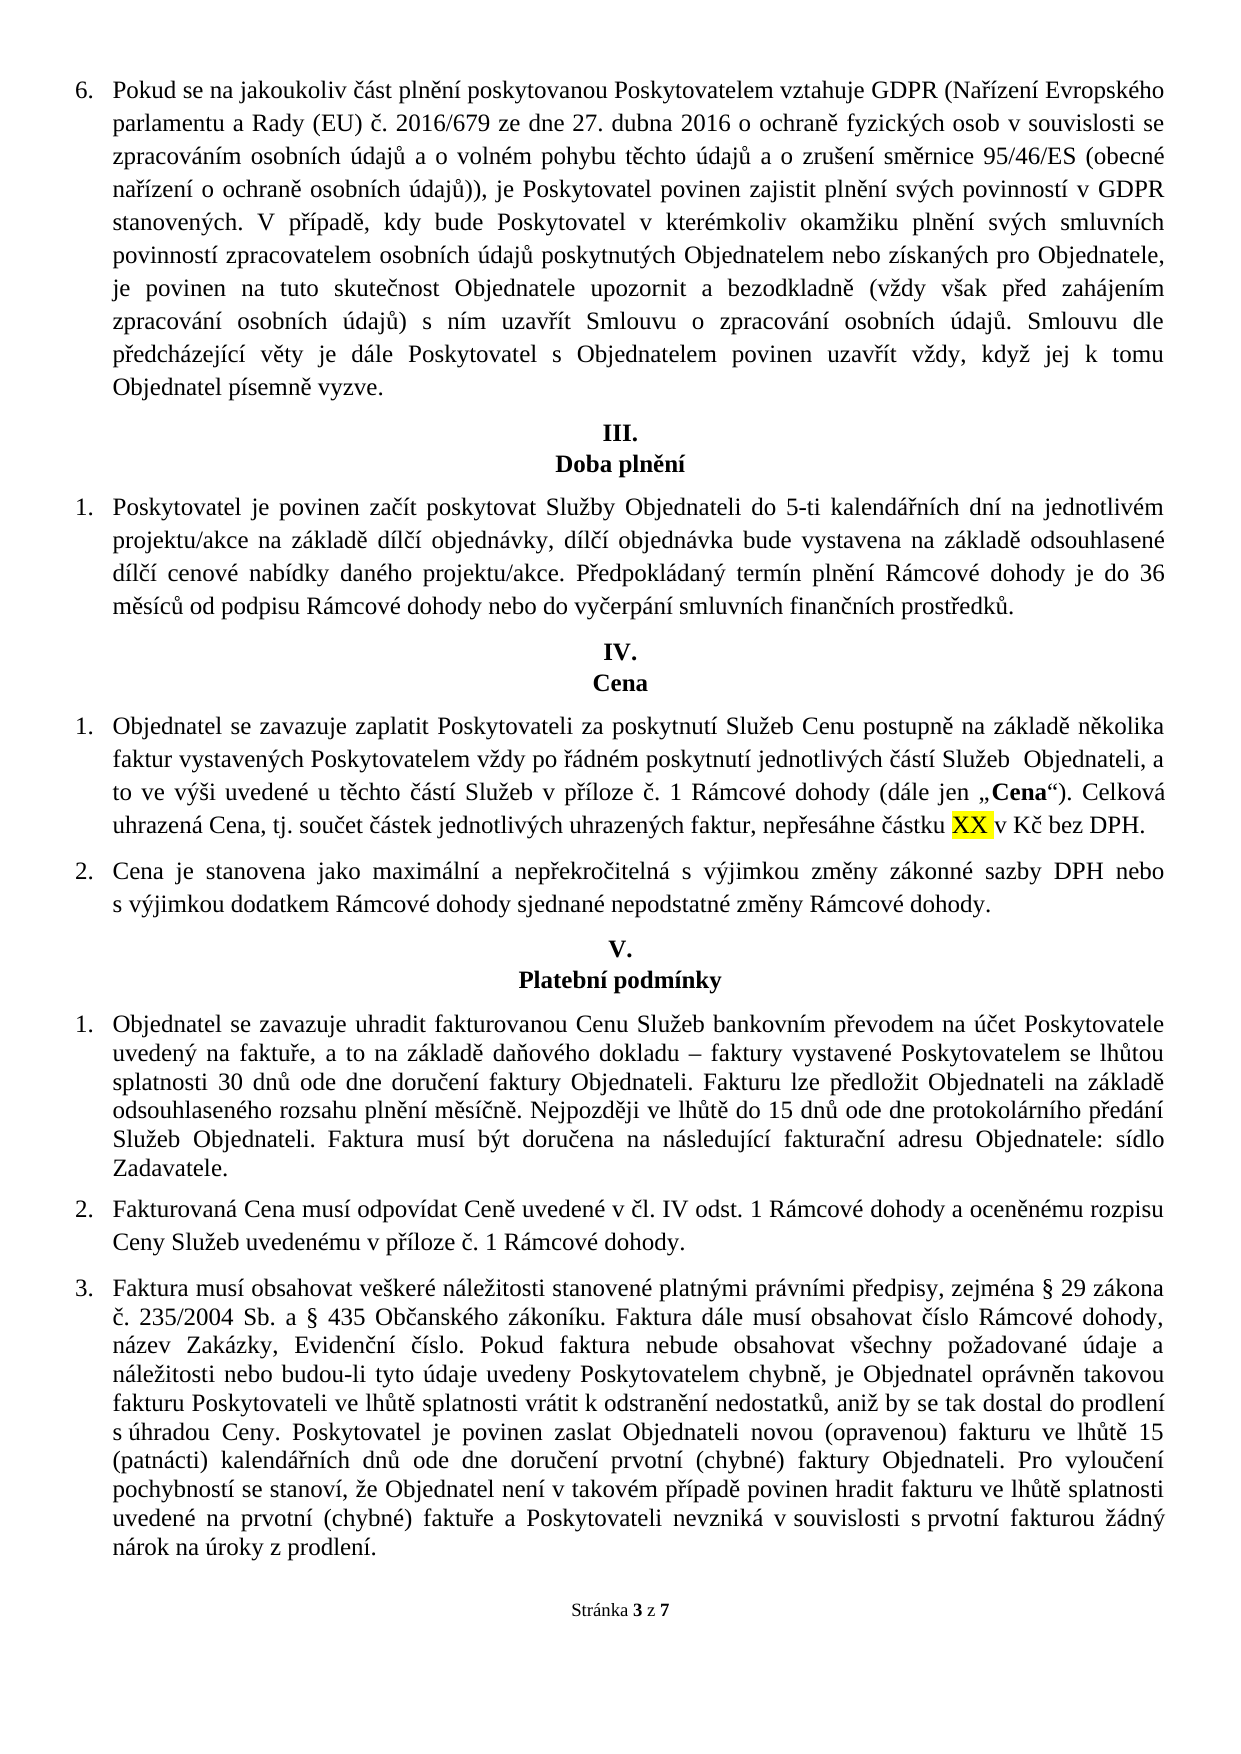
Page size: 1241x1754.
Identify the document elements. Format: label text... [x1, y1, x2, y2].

list Pokud se na jakoukoliv část plnění poskytovanou Poskytovatelem vztahuje GDPR (Nařízení Evropského parlamentu a Rady (EU) č. 2016/679 ze dne 27. dubna 2016 o ochraně fyzických osob v souvislosti se zpracováním osobních údajů a o volném pohybu těchto údajů a o zrušení směrnice 95/46/ES (obecné nařízení o ochraně osobních údajů)), je Poskytovatel povinen zajistit plnění svých povinností v GDPR stanovených. V případě, kdy bude Poskytovatel v kterémkoliv okamžiku plnění svých smluvních povinností zpracovatelem osobních údajů poskytnutých Objednatelem nebo získaných pro Objednatele, je povinen na tuto skutečnost Objednatele upozornit a bezodkladně (vždy však před zahájením zpracování osobních údajů) s ním uzavřít Smlouvu o zpracování osobních údajů. Smlouvu dle předcházející věty je dále Poskytovatel s Objednatelem povinen uzavřít vždy, když jej k tomu Objednatel písemně vyzve. [75, 75, 1165, 401]
list Faktura musí obsahovat veškeré náležitosti stanovené platnými právními předpisy, zejména § 29 zákona č. 235/2004 Sb. a § 435 Občanského zákoníku. Faktura dále musí obsahovat číslo Rámcové dohody, název Zakázky, Evidenční číslo. Pokud faktura nebude obsahovat všechny požadované údaje a náležitosti nebo budou-li tyto údaje uvedeny Poskytovatelem chybně, je Objednatel oprávněn takovou fakturu Poskytovateli ve lhůtě splatnosti vrátit k odstranění nedostatků, aniž by se tak dostal do prodlení s úhradou Ceny. Poskytovatel je povinen zaslat Objednateli novou (opravenou) fakturu ve lhůtě 15 (patnácti) kalendářních dnů ode dne doručení prvotní (chybné) faktury Objednateli. Pro vyloučení pochybností se stanoví, že Objednatel není v takovém případě povinen hradit fakturu ve lhůtě splatnosti uvedené na prvotní (chybné) faktuře a Poskytovateli nevzniká v souvislosti s prvotní fakturou žádný nárok na úroky z prodlení. [75, 1273, 1165, 1561]
list Cena je stanovena jako maximální a nepřekročitelná s výjimkou změny zákonné sazby DPH nebo s výjimkou dodatkem Rámcové dohody sjednané nepodstatné změny Rámcové dohody. [75, 856, 1165, 918]
text III. [75, 418, 1165, 446]
list Fakturovaná Cena musí odpovídat Ceně uvedené v čl. IV odst. 1 Rámcové dohody a oceněnému rozpisu Ceny Služeb uvedenému v příloze č. 1 Rámcové dohody. [75, 1194, 1165, 1256]
text IV. [75, 637, 1165, 666]
list Objednatel se zavazuje uhradit fakturovanou Cenu Služeb bankovním převodem na účet Poskytovatele uvedený na faktuře, a to na základě daňového dokladu – faktury vystavené Poskytovatelem se lhůtou splatnosti 30 dnů ode dne doručení faktury Objednateli. Fakturu lze předložit Objednateli na základě odsouhlaseného rozsahu plnění měsíčně. Nejpozději ve lhůtě do 15 dnů ode dne protokolárního předání Služeb Objednateli. Faktura musí být doručena na následující fakturační adresu Objednatele: sídlo Zadavatele. [75, 1009, 1165, 1182]
list Poskytovatel je povinen začít poskytovat Služby Objednateli do 5-ti kalendářních dní na jednotlivém projektu/akce na základě dílčí objednávky, dílčí objednávka bude vystavena na základě odsouhlasené dílčí cenové nabídky daného projektu/akce. Předpokládaný termín plnění Rámcové dohody je do 36 měsíců od podpisu Rámcové dohody nebo do vyčerpání smluvních finančních prostředků. [75, 492, 1165, 620]
text Platební podmínky [75, 966, 1165, 994]
text V. [75, 934, 1165, 963]
text Doba plnění [75, 449, 1165, 477]
list Objednatel se zavazuje zaplatit Poskytovateli za poskytnutí Služeb Cenu postupně na základě několika faktur vystavených Poskytovatelem vždy po řádném poskytnutí jednotlivých částí Služeb Objednateli, a to ve výši uvedené u těchto částí Služeb v příloze č. 1 Rámcové dohody (dále jen „Cena“). Celková uhrazená Cena, tj. součet částek jednotlivých uhrazených faktur, nepřesáhne částku XX v Kč bez DPH. [75, 711, 1165, 839]
text Cena [75, 668, 1165, 697]
